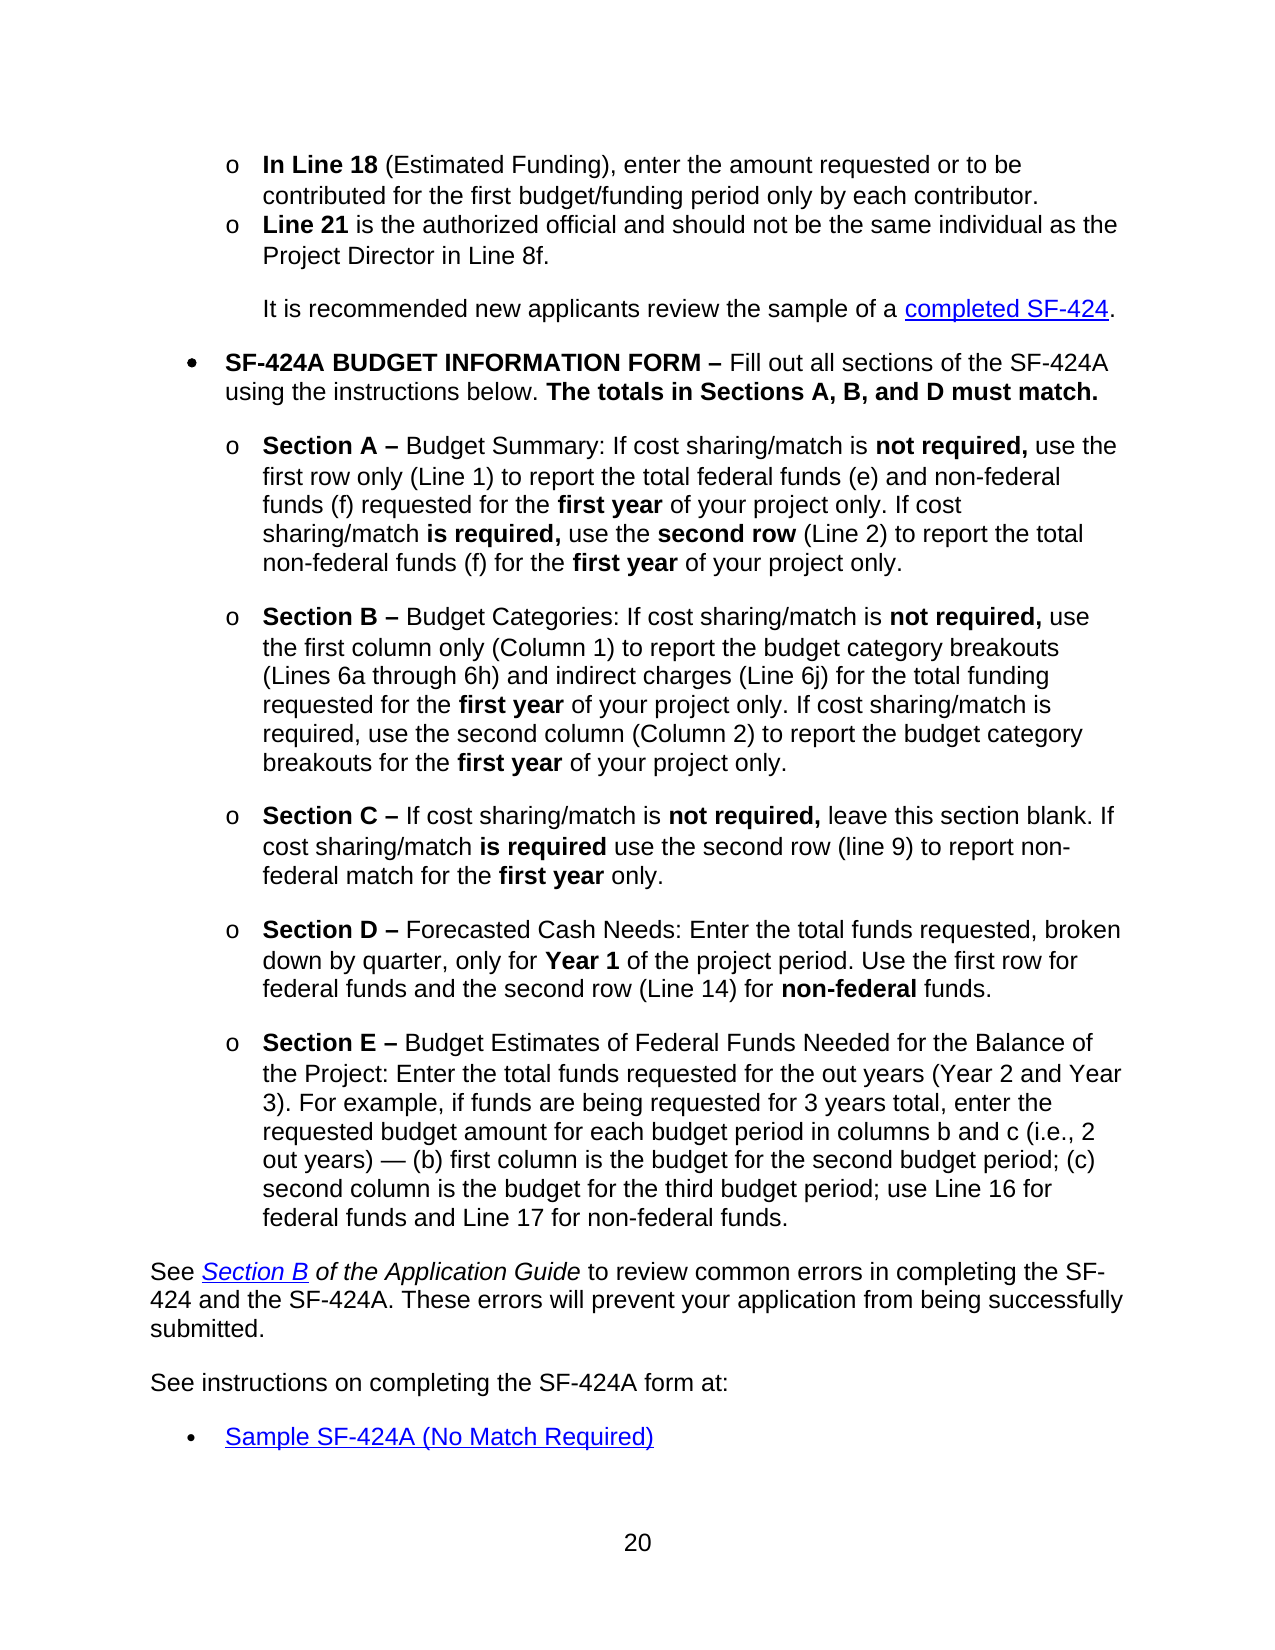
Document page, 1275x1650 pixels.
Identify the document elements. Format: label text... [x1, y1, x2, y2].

list Section B – Budget Categories: If cost sharing/match is not required, use the first column only (Column 1) to report the budget category breakouts (Lines 6a through 6h) and indirect charges (Line 6j) for the total funding requested for the first year of your project only. If cost sharing/match is required, use the second column (Column 2) to report the budget category breakouts for the first year of your project only. [225, 602, 1125, 776]
list Section A – Budget Summary: If cost sharing/match is not required, use the first row only (Line 1) to report the total federal funds (e) and non-federal funds (f) requested for the first year of your project only. If cost sharing/match is required, use the second row (Line 2) to report the total non-federal funds (f) for the first year of your project only. [225, 431, 1125, 577]
list Section E – Budget Estimates of Federal Funds Needed for the Balance of the Project: Enter the total funds requested for the out years (Year 2 and Year 3). For example, if funds are being requested for 3 years total, enter the requested budget amount for each budget period in columns b and c (i.e., 2 out years) — (b) first column is the budget for the second budget period; (c) second column is the budget for the third budget period; use Line 16 for federal funds and Line 17 for non-federal funds. [225, 1028, 1125, 1232]
list SF-424A BUDGET INFORMATION FORM – Fill out all sections of the SF-424A using the instructions below. The totals in Sections A, B, and D must match. [187, 348, 1125, 406]
text See instructions on completing the SF-424A form at: [150, 1368, 1125, 1397]
list Section D – Forecasted Cash Needs: Enter the total funds requested, broken down by quarter, only for Year 1 of the project period. Use the first row for federal funds and the second row (Line 14) for non-federal funds. [225, 915, 1125, 1003]
list Section C – If cost sharing/match is not required, leave this section blank. If cost sharing/match is required use the second row (line 9) to report non-federal match for the first year only. [225, 801, 1125, 890]
list Sample SF-424A (No Match Required) [187, 1422, 1125, 1450]
text See Section B of the Application Guide to review common errors in completing the SF-424 and the SF-424A. These errors will prevent your application from being successfully submitted. [150, 1257, 1125, 1343]
list In Line 18 (Estimated Funding), enter the amount requested or to be contributed for the first budget/funding period only by each contributor. [225, 150, 1125, 210]
list Line 21 is the authorized official and should not be the same individual as the Project Director in Line 8f. [225, 210, 1125, 269]
list It is recommended new applicants review the sample of a completed SF-424. [262, 294, 1125, 323]
